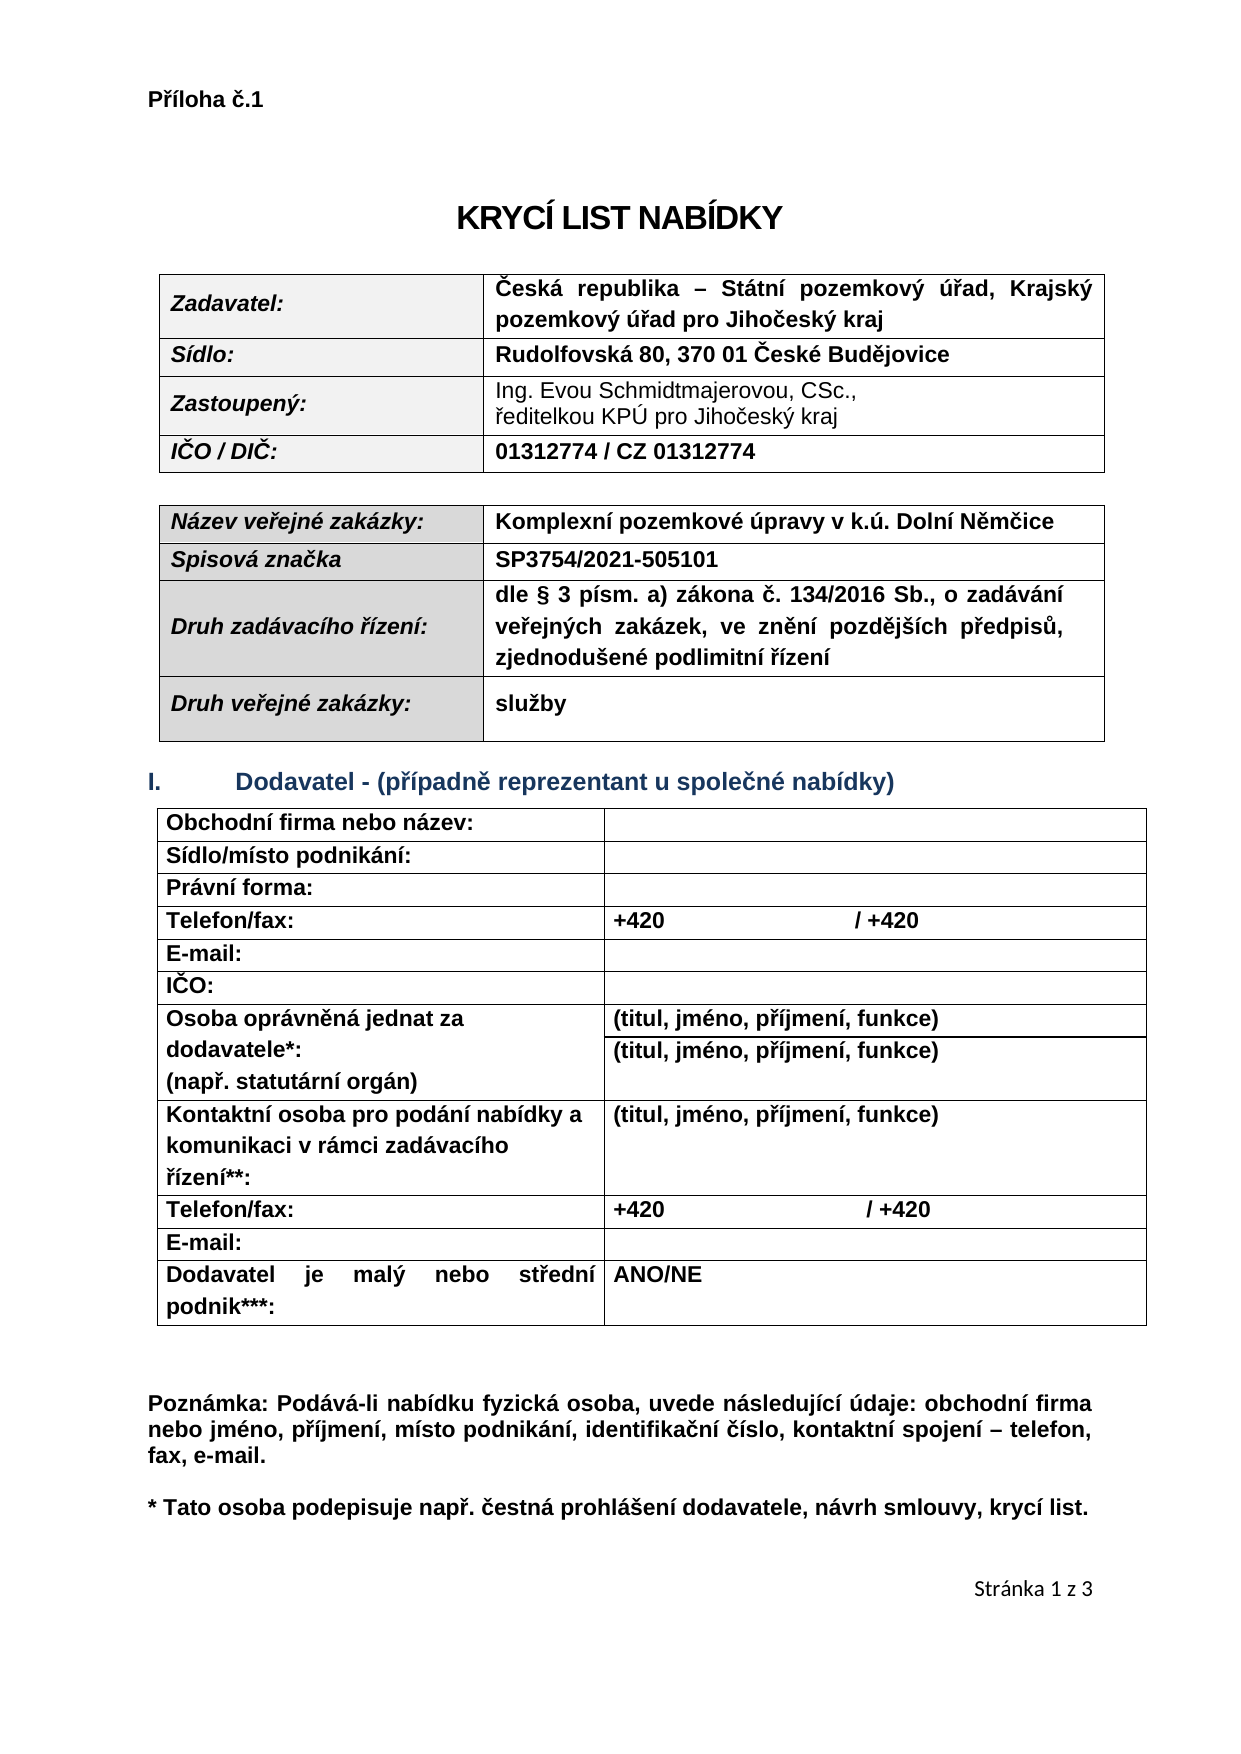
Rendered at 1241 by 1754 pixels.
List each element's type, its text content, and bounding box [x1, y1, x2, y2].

text Poznámka: Podává-li nabídku fyzická osoba, uvede následující údaje: obchodní firma nebo jméno, příjmení, místo podnikání, identifikační číslo, kontaktní spojení – telefon, fax, e-mail. [148, 1389, 1093, 1468]
table_cell Sídlo: [160, 339, 483, 376]
table_cell [605, 874, 1146, 906]
subtitle Dodavatel - (případně reprezentant u společné nabídky) [148, 767, 1093, 796]
table_cell [605, 972, 1146, 1004]
table_cell IČO / DIČ: [160, 436, 483, 472]
table_header Komplexní pozemkové úpravy v k.ú. Dolní Němčice [484, 506, 1104, 542]
table_cell Právní forma: [158, 874, 604, 906]
table_cell Ing. Evou Schmidtmajerovou, CSc., ředitelkou KPÚ pro Jihočeský kraj [484, 377, 1104, 434]
table_header [605, 809, 1146, 841]
table_header Zadavatel: [160, 275, 483, 338]
table_cell (titul, jméno, příjmení, funkce) [605, 1005, 1146, 1036]
table_header Obchodní firma nebo název: [158, 809, 604, 841]
table_cell Rudolfovská 80, 370 01 České Budějovice [484, 339, 1104, 376]
table_cell [605, 1229, 1146, 1260]
table_cell Zastoupený: [160, 377, 483, 434]
table_cell SP3754/2021-505101 [484, 544, 1104, 580]
table_cell Telefon/fax: [158, 907, 604, 938]
table_cell dle § 3 písm. a) zákona č. 134/2016 Sb., o zadávání veřejných zakázek, ve znění pozdějších předpisů, zjednodušené podlimitní řízení [484, 581, 1104, 676]
table_cell E-mail: [158, 1229, 604, 1260]
table_cell IČO: [158, 972, 604, 1004]
table_cell (titul, jméno, příjmení, funkce) [605, 1101, 1146, 1195]
title Krycí list nabídky [148, 198, 1093, 236]
table_cell Dodavatel je malý nebo střední podnik***: [158, 1261, 604, 1324]
table_cell 01312774 / CZ 01312774 [484, 436, 1104, 472]
table_header Česká republika – Státní pozemkový úřad, Krajský pozemkový úřad pro Jihočeský kraj [484, 275, 1104, 338]
table_cell +420 / +420 [605, 1196, 1146, 1228]
table_cell Spisová značka [160, 544, 483, 580]
table_cell Druh zadávacího řízení: [160, 581, 483, 676]
table_header Název veřejné zakázky: [160, 506, 483, 542]
table_cell Sídlo/místo podnikání: [158, 842, 604, 873]
table_cell +420 / +420 [605, 907, 1146, 938]
table_cell ANO/NE [605, 1261, 1146, 1324]
table_cell služby [484, 677, 1104, 741]
text * Tato osoba podepisuje např. čestná prohlášení dodavatele, návrh smlouvy, krycí list. [148, 1493, 1093, 1520]
table_cell (titul, jméno, příjmení, funkce) [605, 1038, 1146, 1099]
table_cell [605, 842, 1146, 873]
table_cell Druh veřejné zakázky: [160, 677, 483, 741]
table_cell Osoba oprávněná jednat za dodavatele*: (např. statutární orgán) [158, 1005, 604, 1099]
table_cell E-mail: [158, 940, 604, 971]
table_cell [605, 940, 1146, 971]
table_cell Kontaktní osoba pro podání nabídky a komunikaci v rámci zadávacího řízení**: [158, 1101, 604, 1195]
table_cell Telefon/fax: [158, 1196, 604, 1228]
